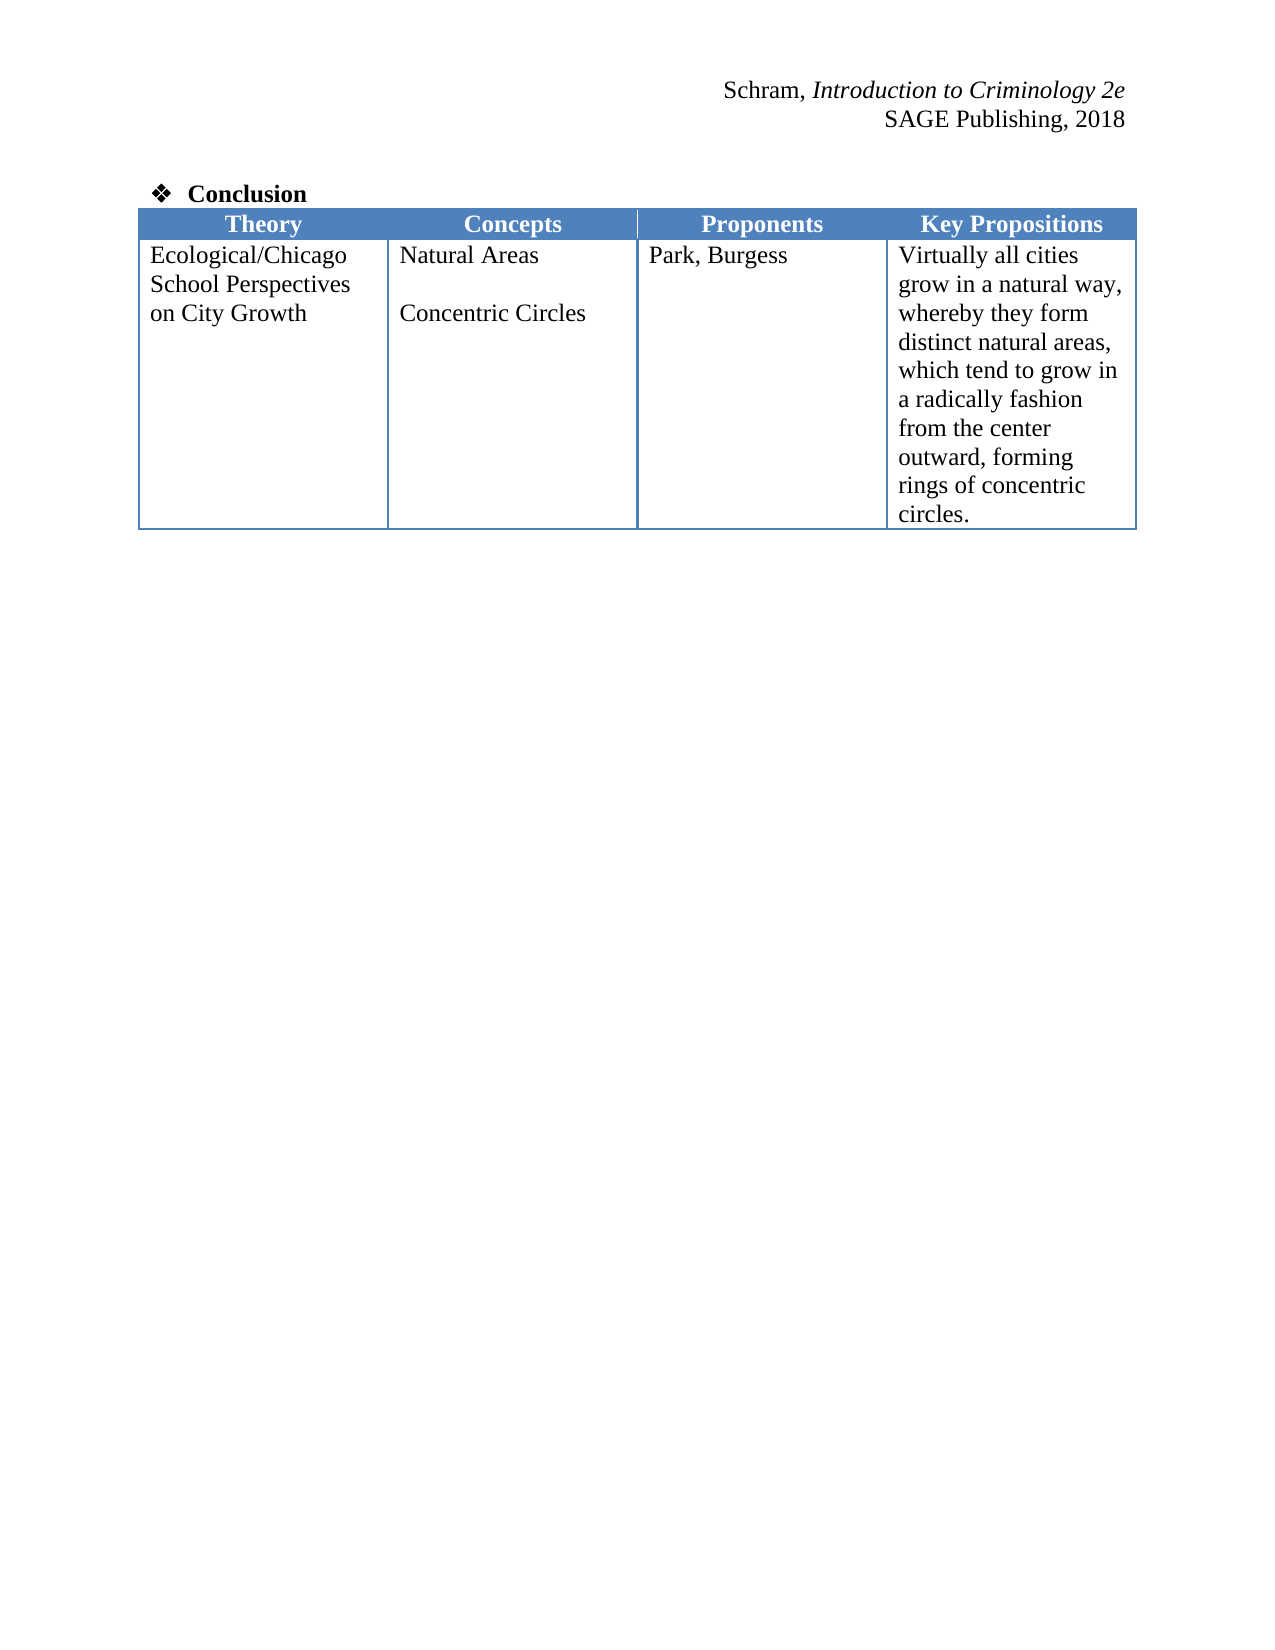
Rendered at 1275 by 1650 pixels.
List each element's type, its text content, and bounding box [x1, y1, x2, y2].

table_header Theory [140, 210, 388, 238]
table_cell Park, Burgess [639, 240, 886, 528]
table_cell Virtually all cities grow in a natural way, whereby they form distinct natural areas, which tend to grow in a radically fashion from the center outward, forming rings of concentric circles. [888, 240, 1135, 528]
table_cell Ecological/Chicago School Perspectives on City Growth [140, 240, 387, 528]
table_cell Natural Areas Concentric Circles [389, 240, 636, 528]
table_header Key Propositions [887, 210, 1135, 238]
list Conclusion [150, 179, 1125, 207]
table_header Concepts [388, 210, 637, 238]
table_header Proponents [638, 210, 887, 238]
